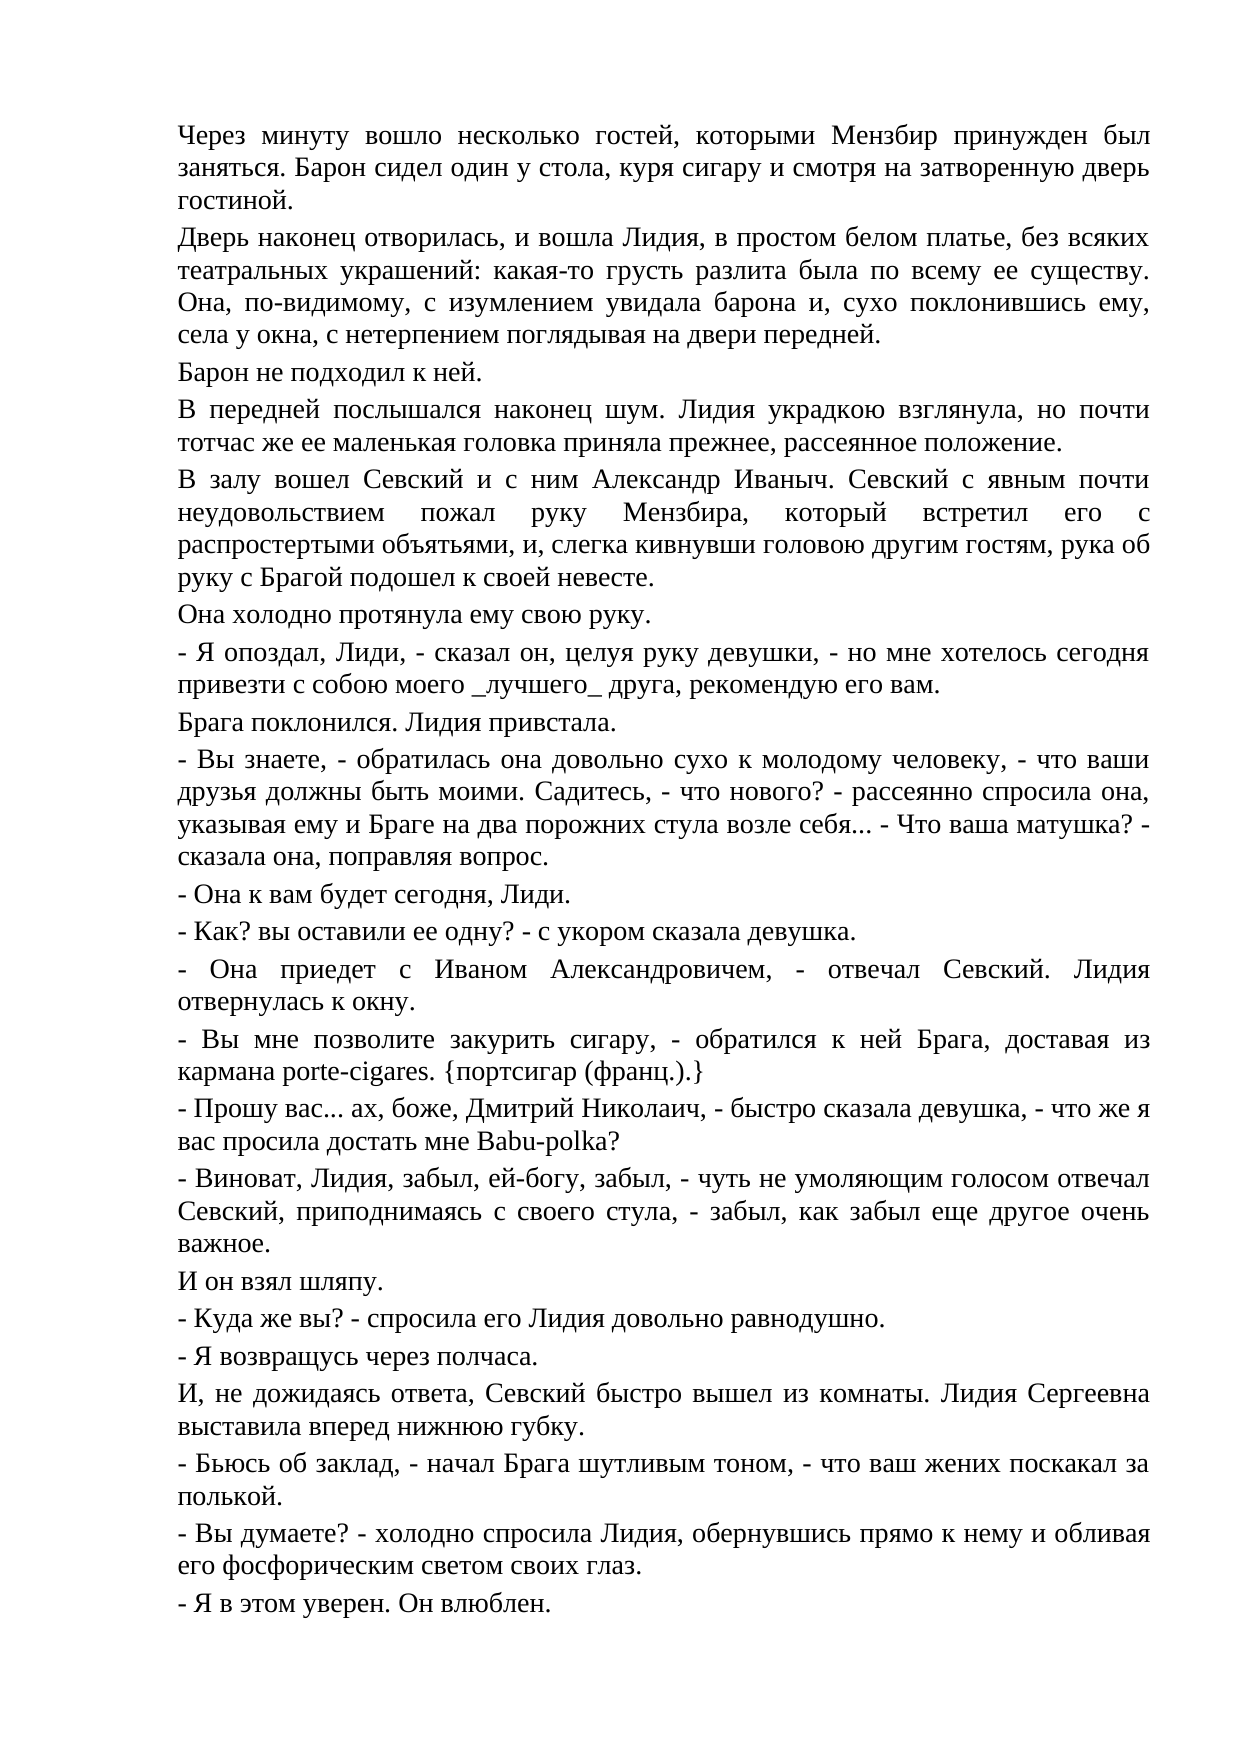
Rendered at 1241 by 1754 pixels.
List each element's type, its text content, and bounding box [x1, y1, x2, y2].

text - Куда же вы? - спросила его Лидия довольно равнодушно. [177, 1301, 1152, 1334]
text Она холодно протянула ему свою руку. [177, 597, 1152, 629]
text - Как? вы оставили ее одну? - с укором сказала девушка. [177, 914, 1152, 947]
text - Бьюсь об заклад, - начал Брага шутливым тоном, - что ваш жених поскакал за полькой. [177, 1446, 1152, 1511]
text - Я опоздал, Лиди, - сказал он, целуя руку девушки, - но мне хотелось сегодня привезти с собою моего _лучшего_ друга, рекомендую его вам. [177, 635, 1152, 699]
text Брага поклонился. Лидия привстала. [177, 704, 1152, 737]
text В залу вошел Севский и с ним Александр Иваныч. Севский с явным почти неудовольствием пожал руку Мензбира, который встретил его с распростертыми объятьями, и, слегка кивнувши головою другим гостям, рука об руку с Брагой подошел к своей невесте. [177, 462, 1152, 592]
text - Я возвращусь через полчаса. [177, 1339, 1152, 1371]
text - Она к вам будет сегодня, Лиди. [177, 877, 1152, 909]
text И, не дожидаясь ответа, Севский быстро вышел из комнаты. Лидия Сергеевна выставила вперед нижнюю губку. [177, 1376, 1152, 1441]
text - Виноват, Лидия, забыл, ей-богу, забыл, - чуть не умоляющим голосом отвечал Севский, приподнимаясь с своего стула, - забыл, как забыл еще другое очень важное. [177, 1161, 1152, 1259]
text - Я в этом уверен. Он влюблен. [177, 1586, 1152, 1618]
text - Вы мне позволите закурить сигару, - обратился к ней Брага, доставая из кармана porte-cigares. {портсигар (франц.).} [177, 1022, 1152, 1086]
text - Вы думаете? - холодно спросила Лидия, обернувшись прямо к нему и обливая его фосфорическим светом своих глаз. [177, 1516, 1152, 1581]
text - Она приедет с Иваном Александровичем, - отвечал Севский. Лидия отвернулась к окну. [177, 952, 1152, 1017]
text Через минуту вошло несколько гостей, которыми Мензбир принужден был заняться. Барон сидел один у стола, куря сигару и смотря на затворенную дверь гостиной. [177, 118, 1152, 215]
text В передней послышался наконец шум. Лидия украдкою взглянула, но почти тотчас же ее маленькая головка приняла прежнее, рассеянное положение. [177, 393, 1152, 457]
text - Вы знаете, - обратилась она довольно сухо к молодому человеку, - что ваши друзья должны быть моими. Садитесь, - что нового? - рассеянно спросила она, указывая ему и Браге на два порожних стула возле себя... - Что ваша матушка? - сказала она, поправляя вопрос. [177, 742, 1152, 872]
text - Прошу вас... ах, боже, Дмитрий Николаич, - быстро сказала девушка, - что же я вас просила достать мне Babu-polka? [177, 1092, 1152, 1156]
text И он взял шляпу. [177, 1264, 1152, 1296]
text Дверь наконец отворилась, и вошла Лидия, в простом белом платье, без всяких театральных украшений: какая-то грусть разлита была по всему ее существу. Она, по-видимому, с изумлением увидала барона и, сухо поклонившись ему, села у окна, с нетерпением поглядывая на двери передней. [177, 220, 1152, 350]
text Барон не подходил к ней. [177, 355, 1152, 387]
